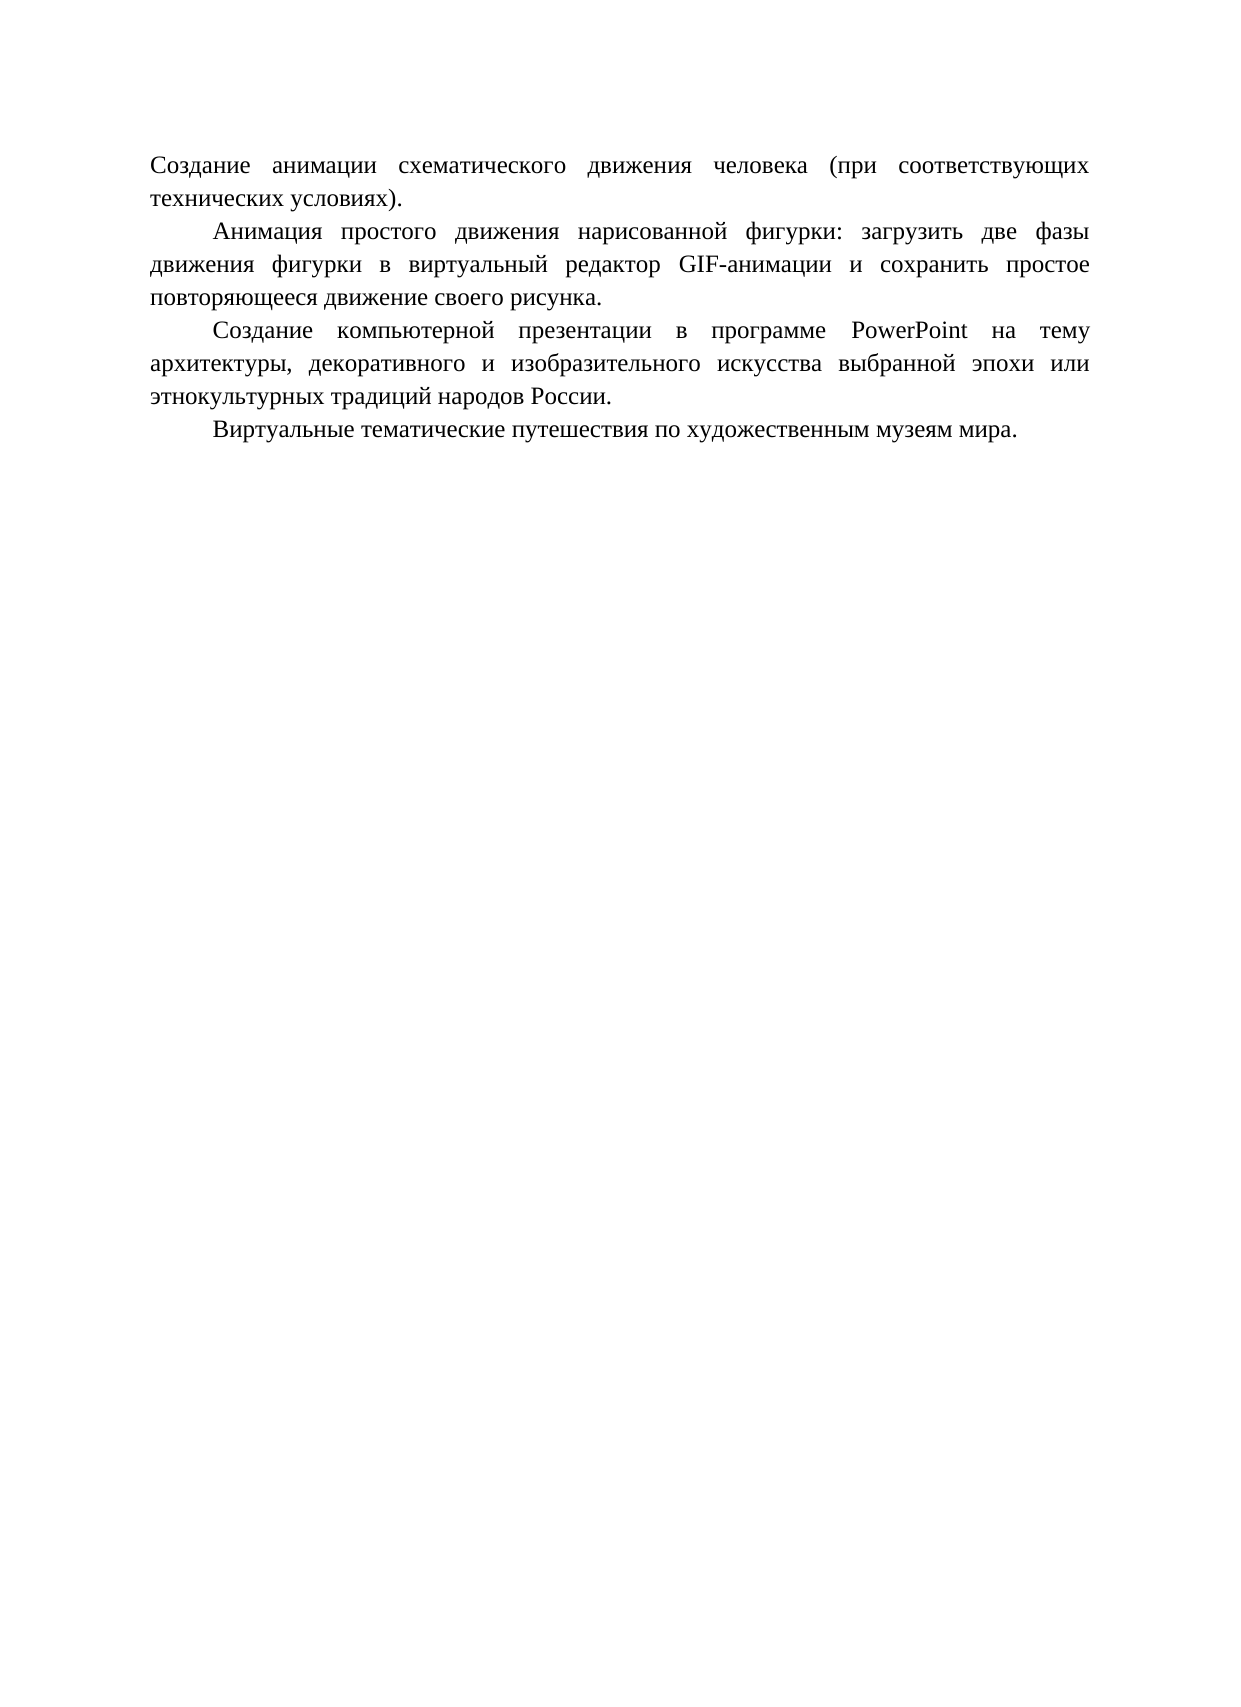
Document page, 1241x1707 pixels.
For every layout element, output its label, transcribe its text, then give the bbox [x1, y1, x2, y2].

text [150, 150, 1090, 212]
text Виртуальные тематические путешествия по художественным музеям мира. [150, 414, 1090, 443]
text Анимация простого движения нарисованной фигурки: загрузить две фазы движения фигурки в виртуальный редактор GIF-анимации и сохранить простое повторяющееся движение своего рисунка. [150, 216, 1090, 311]
text Создание компьютерной презентации в программе PowerPoint на тему архитектуры, декоративного и изобразительного искусства выбранной эпохи или этнокультурных традиций народов России. [150, 315, 1090, 410]
